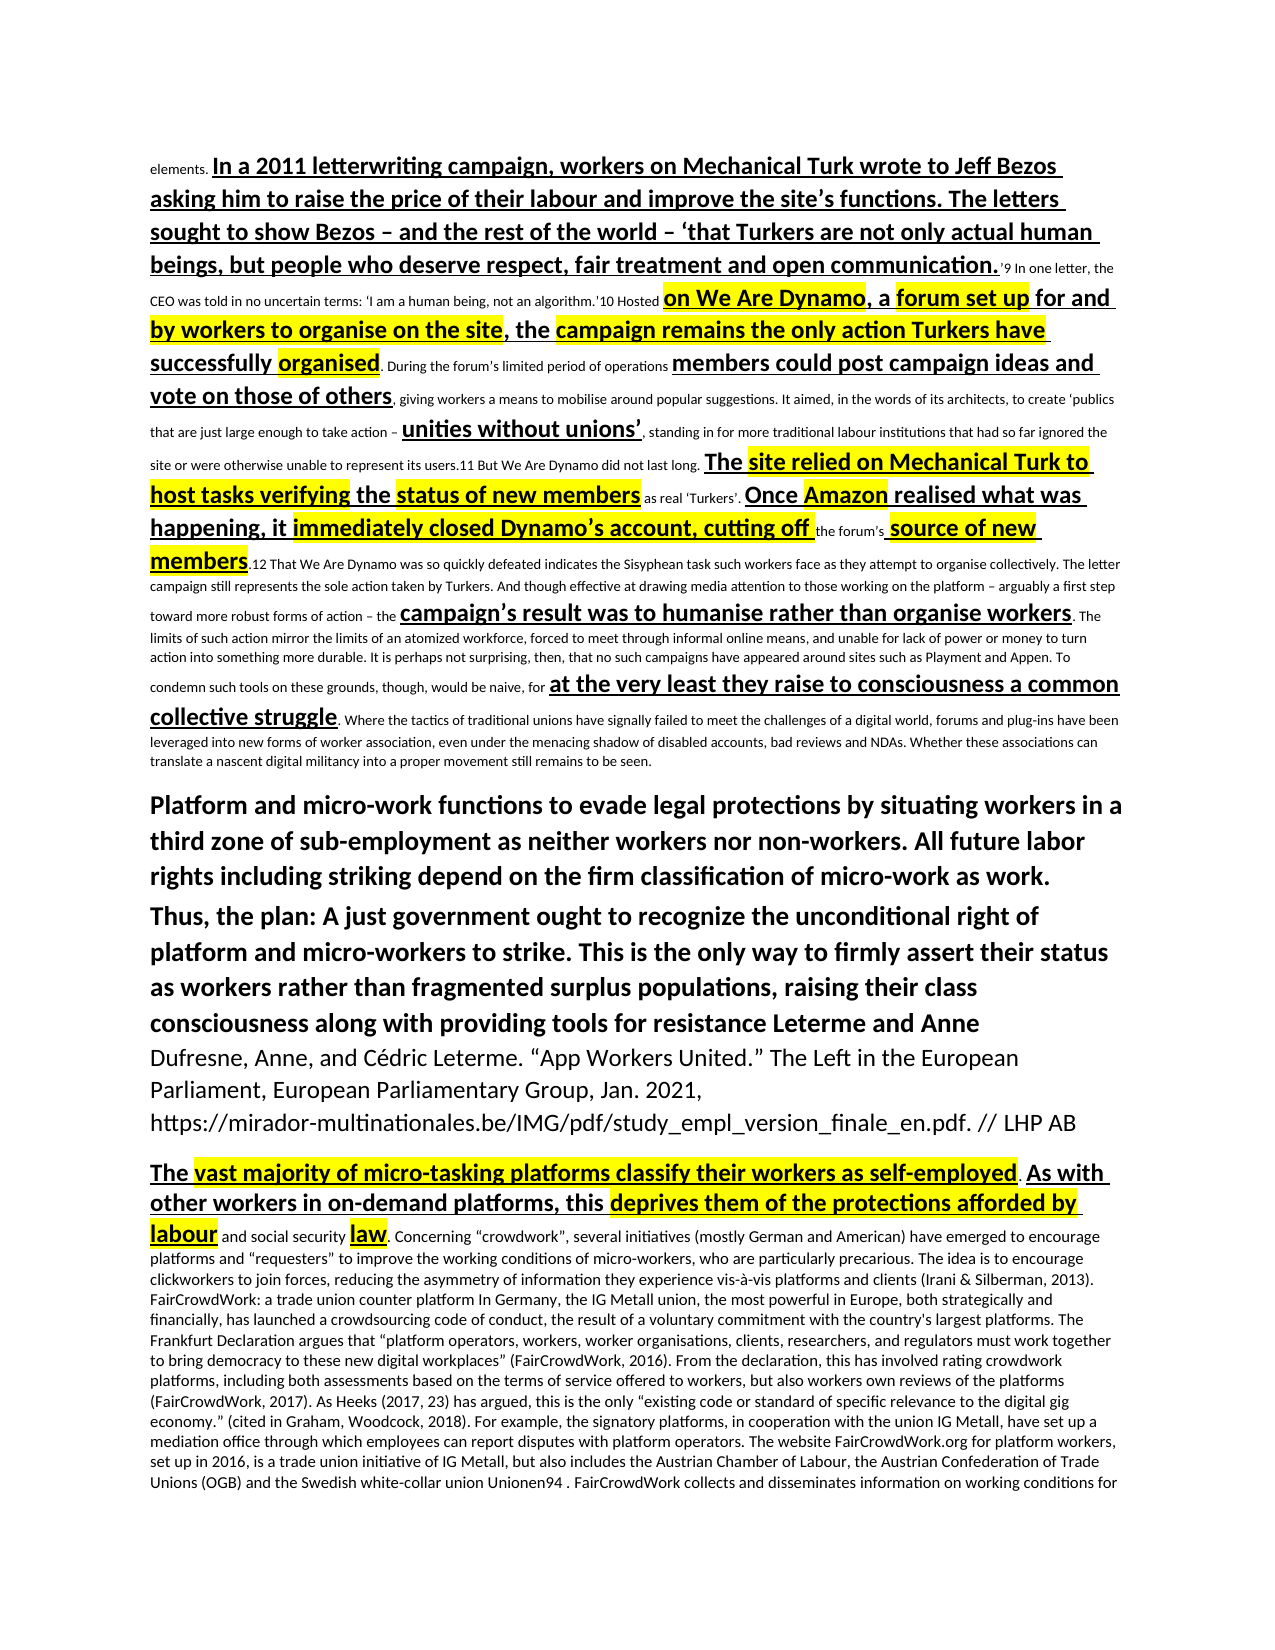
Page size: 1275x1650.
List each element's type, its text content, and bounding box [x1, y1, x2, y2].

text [150, 1157, 1125, 1492]
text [150, 150, 1125, 770]
text Dufresne, Anne, and Cédric Leterme. “App Workers United.” The Left in the European Parliament, European Parliamentary Group, Jan. 2021, https://mirador-multinationales.be/IMG/pdf/study_empl_version_finale_en.pdf. // LHP AB [150, 1042, 1125, 1138]
subtitle Thus, the plan: A just government ought to recognize the unconditional right of platform and micro-workers to strike. This is the only way to firmly assert their status as workers rather than fragmented surplus populations, raising their class consciousness along with providing tools for resistance Leterme and Anne [150, 899, 1125, 1039]
subtitle Platform and micro-work functions to evade legal protections by situating workers in a third zone of sub-employment as neither workers nor non-workers. All future labor rights including striking depend on the firm classification of micro-work as work. [150, 788, 1125, 892]
